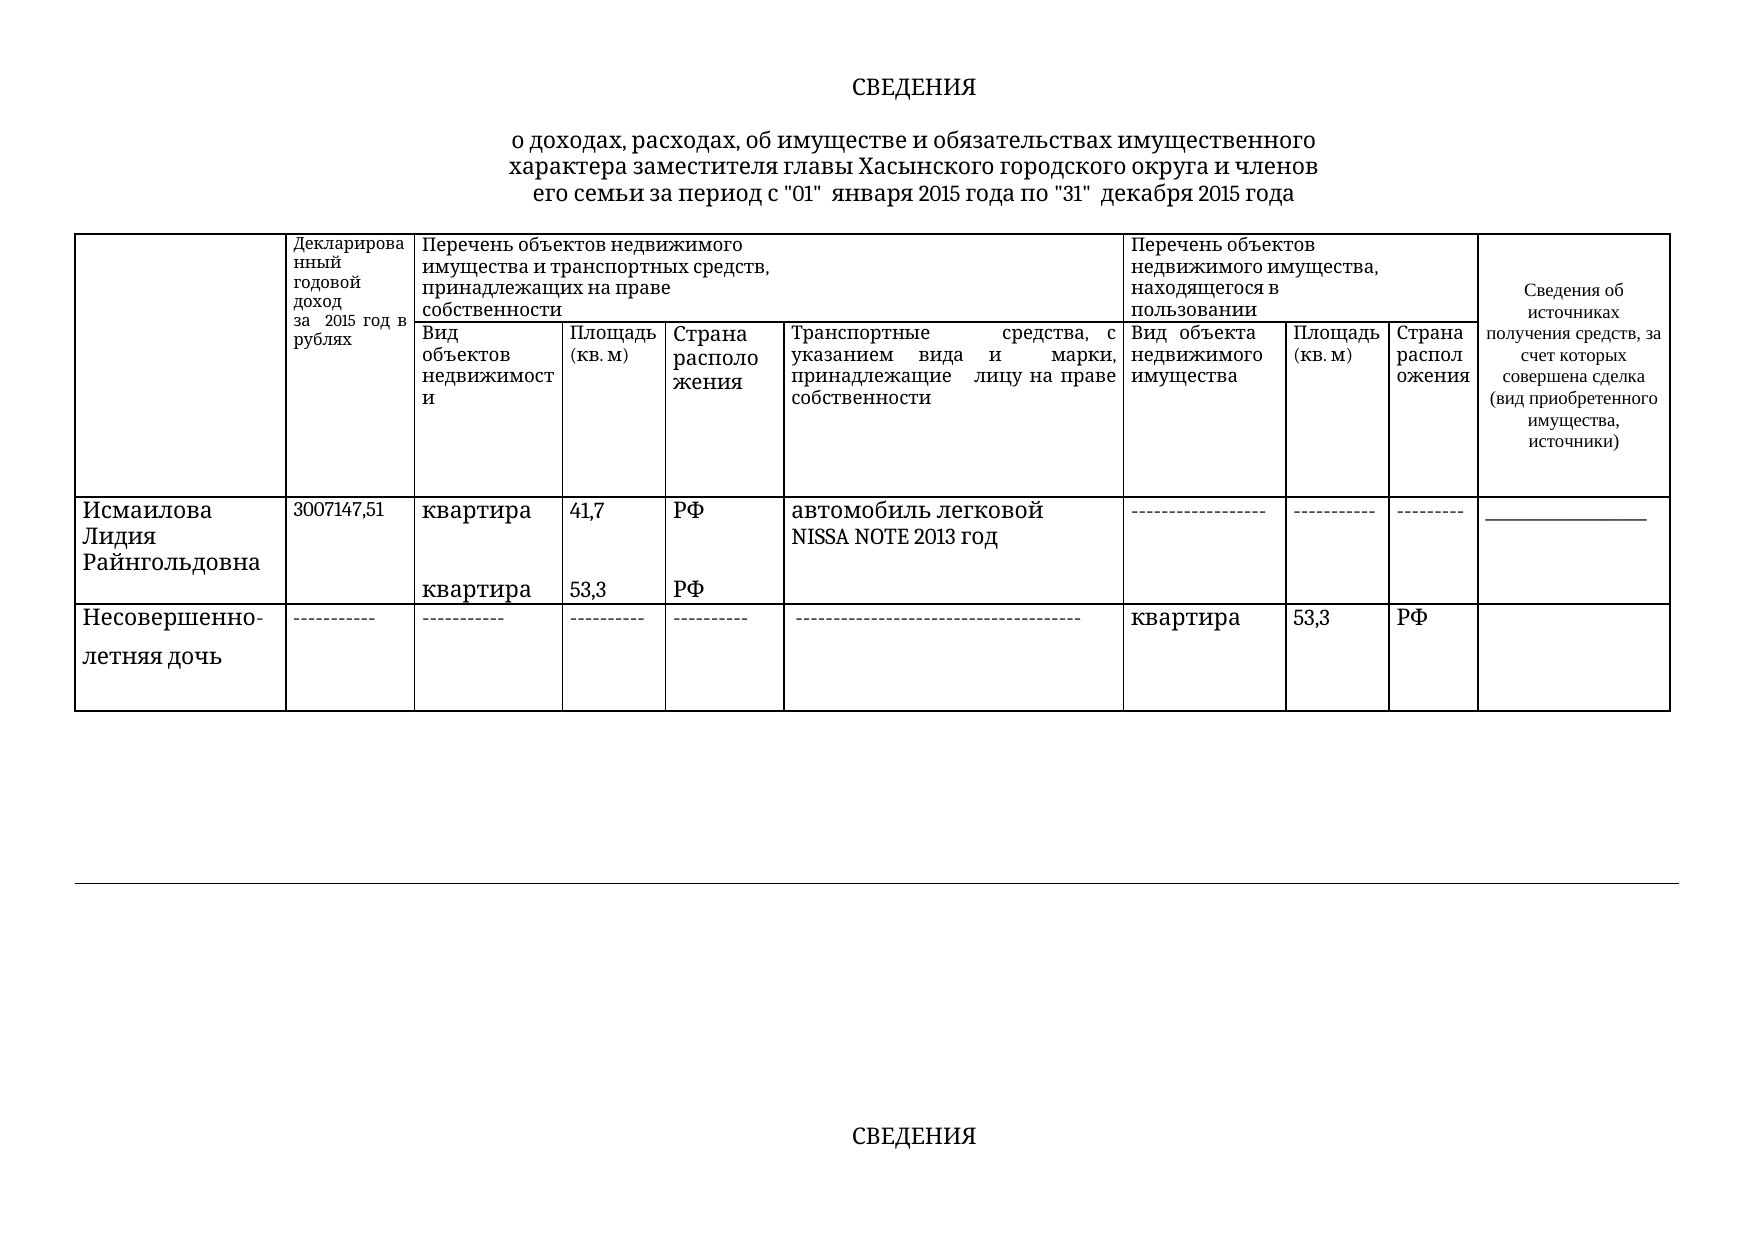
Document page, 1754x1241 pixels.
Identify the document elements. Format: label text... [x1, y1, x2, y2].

table_cell ___________________ [1479, 498, 1669, 603]
table_cell ----------- [415, 605, 562, 710]
text о доходах, расходах, об имуществе и обязательствах имущественного [75, 128, 1679, 154]
table_cell -------------------------------------- [785, 605, 1123, 710]
table_cell 53,3 [1287, 605, 1388, 710]
table_cell квартира [1124, 605, 1285, 710]
table_header Сведения об источниках получения средств, за счет которых совершена сделка (вид приобретенного имущества, источники) [1479, 235, 1669, 496]
table_cell Страна расположения [1390, 323, 1477, 496]
text его семьи за период с "01" января 2015 года по "31" декабря 2015 года [75, 180, 1679, 207]
table_cell РФ РФ [666, 498, 783, 603]
table_cell Несовершенно-летняя дочь [76, 605, 285, 710]
table_cell [1479, 605, 1669, 710]
text характера заместителя главы Хасынского городского округа и членов [75, 154, 1679, 180]
table_cell Площадь (кв. м) [563, 323, 665, 496]
table_cell Страна расположения [666, 323, 783, 496]
table_header [76, 235, 285, 496]
table_cell --------- [1390, 498, 1477, 603]
table_cell Исмаилова Лидия Райнгольдовна [76, 498, 285, 603]
table_cell ----------- [1287, 498, 1388, 603]
table_header Перечень объектов недвижимого имущества и транспортных средств, принадлежащих на праве собственности [415, 235, 1123, 321]
table_cell ------------------ [1124, 498, 1285, 603]
table_cell ---------- [666, 605, 783, 710]
table_header Декларированный годовой доход за 2015 год в рублях [287, 235, 414, 496]
table_cell 3007147,51 [287, 498, 414, 603]
table_cell квартира квартира [415, 498, 562, 603]
table_cell РФ [1390, 605, 1477, 710]
table_cell ---------- [563, 605, 665, 710]
table_cell 41,7 53,3 [563, 498, 665, 603]
table_cell автомобиль легковой NISSA NOTE 2013 год [785, 498, 1123, 603]
text СВЕДЕНИЯ [75, 75, 1679, 101]
table_cell Вид объектов недвижимости [415, 323, 562, 496]
table_cell Транспортные средства, с указанием вида и марки, принадлежащие лицу на праве собственности [785, 323, 1123, 496]
table_cell ----------- [287, 605, 414, 710]
table_header Перечень объектов недвижимого имущества, находящегося в пользовании [1124, 235, 1477, 321]
table_cell Вид объекта недвижимого имущества [1124, 323, 1285, 496]
table_cell Площадь (кв. м) [1287, 323, 1388, 496]
text СВЕДЕНИЯ [75, 1123, 1679, 1150]
